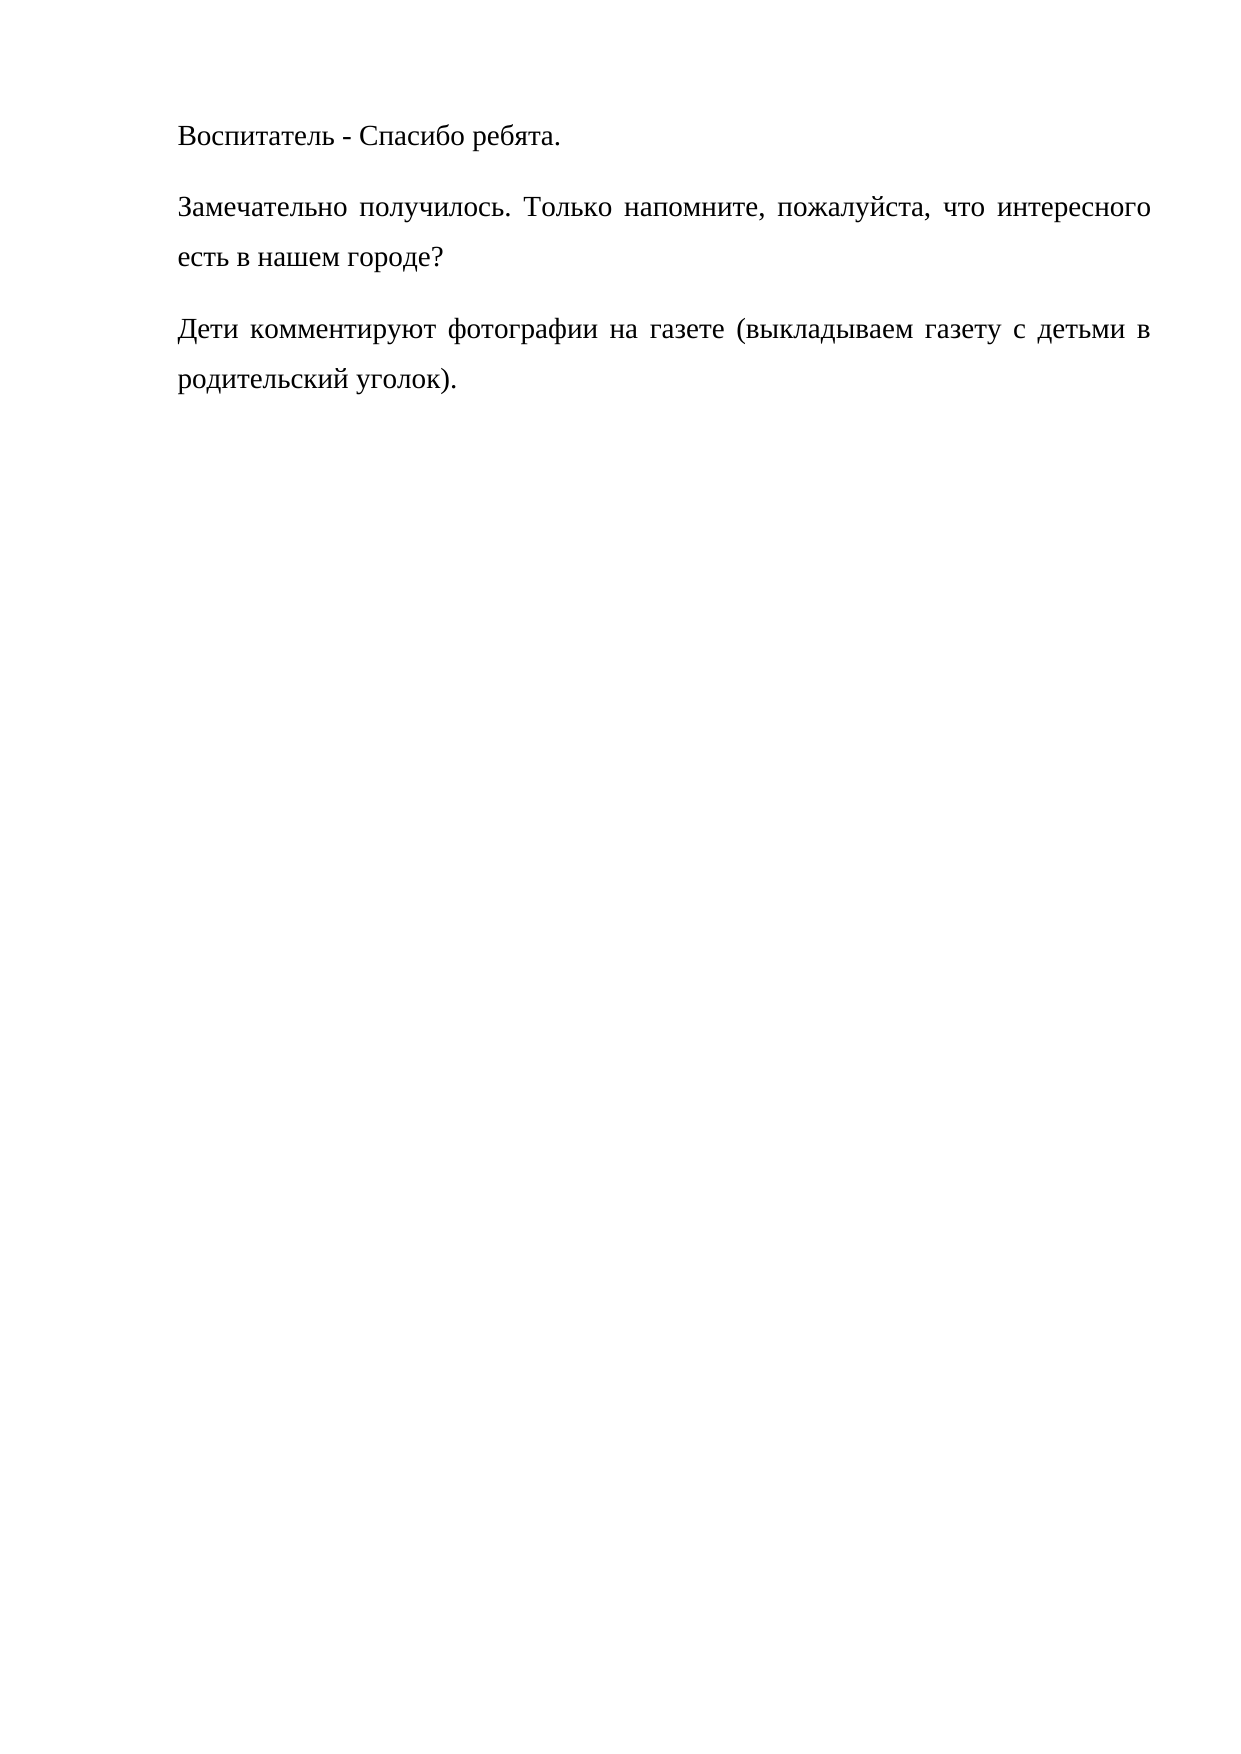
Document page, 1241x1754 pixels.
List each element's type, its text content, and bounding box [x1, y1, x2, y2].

text Замечательно получилось. Только напомните, пожалуйста, что интересного есть в нашем городе? [177, 189, 1152, 273]
text Дети комментируют фотографии на газете (выкладываем газету с детьми в родительский уголок). [177, 311, 1152, 394]
text Воспитатель - Спасибо ребята. [177, 118, 1152, 152]
